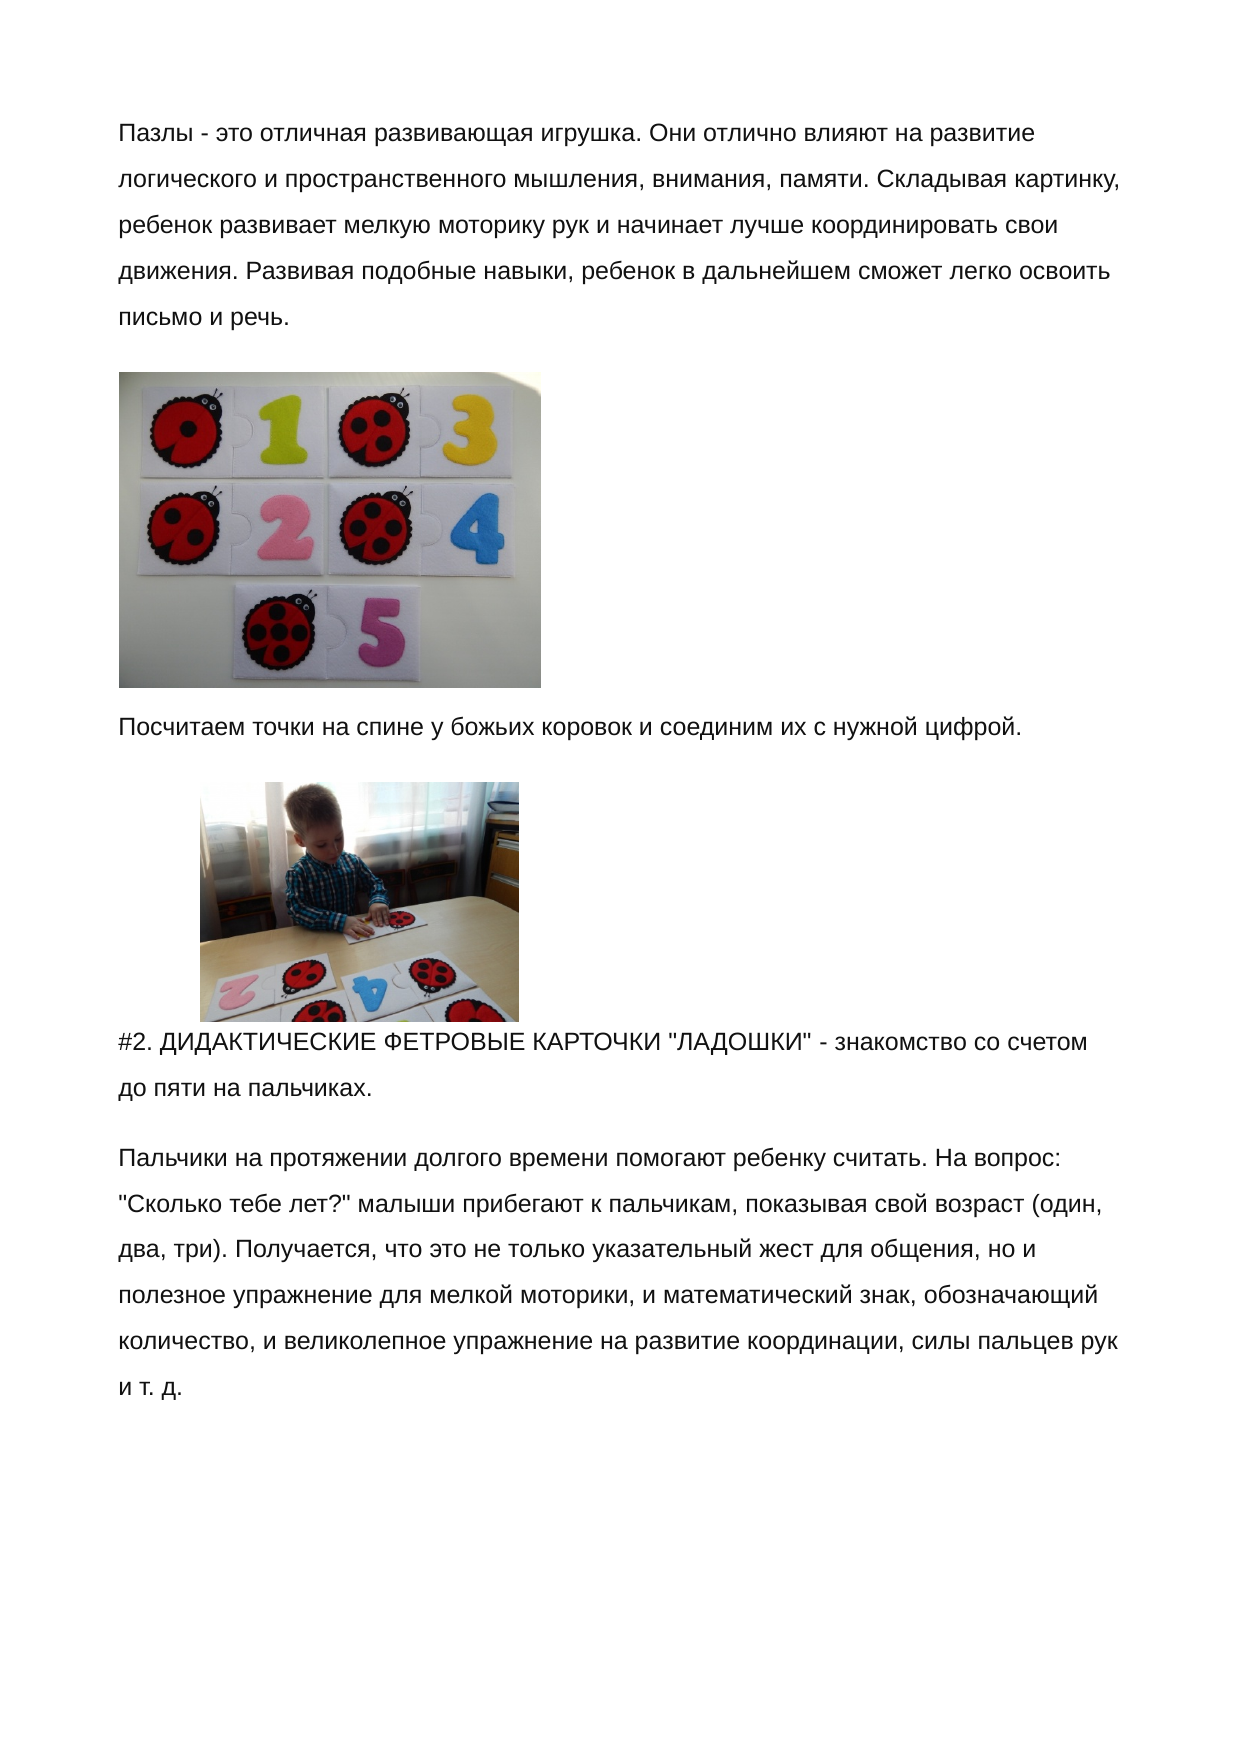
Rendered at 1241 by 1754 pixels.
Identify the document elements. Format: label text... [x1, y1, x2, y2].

text Пальчики на протяжении долгого времени помогают ребенку считать. На вопрос: "Сколько тебе лет?" малыши прибегают к пальчикам, показывая свой возраст (один, два, три). Получается, что это не только указательный жест для общения, но и полезное упражнение для мелкой моторики, и математический знак, обозначающий количество, и великолепное упражнение на развитие координации, силы пальцев рук и т. д. [118, 1143, 1122, 1401]
text Пазлы - это отличная развивающая игрушка. Они отлично влияют на развитие логического и пространственного мышления, внимания, памяти. Складывая картинку, ребенок развивает мелкую моторику рук и начинает лучше координировать свои движения. Развивая подобные навыки, ребенок в дальнейшем сможет легко освоить письмо и речь. [118, 118, 1122, 331]
text Посчитаем точки на спине у божьих коровок и соединим их с нужной цифрой. [118, 712, 1122, 741]
picture [200, 782, 519, 1022]
text #2. ДИДАКТИЧЕСКИЕ ФЕТРОВЫЕ КАРТОЧКИ "ЛАДОШКИ" - знакомство со счетом до пяти на пальчиках. [118, 1027, 1122, 1102]
picture [119, 372, 541, 688]
